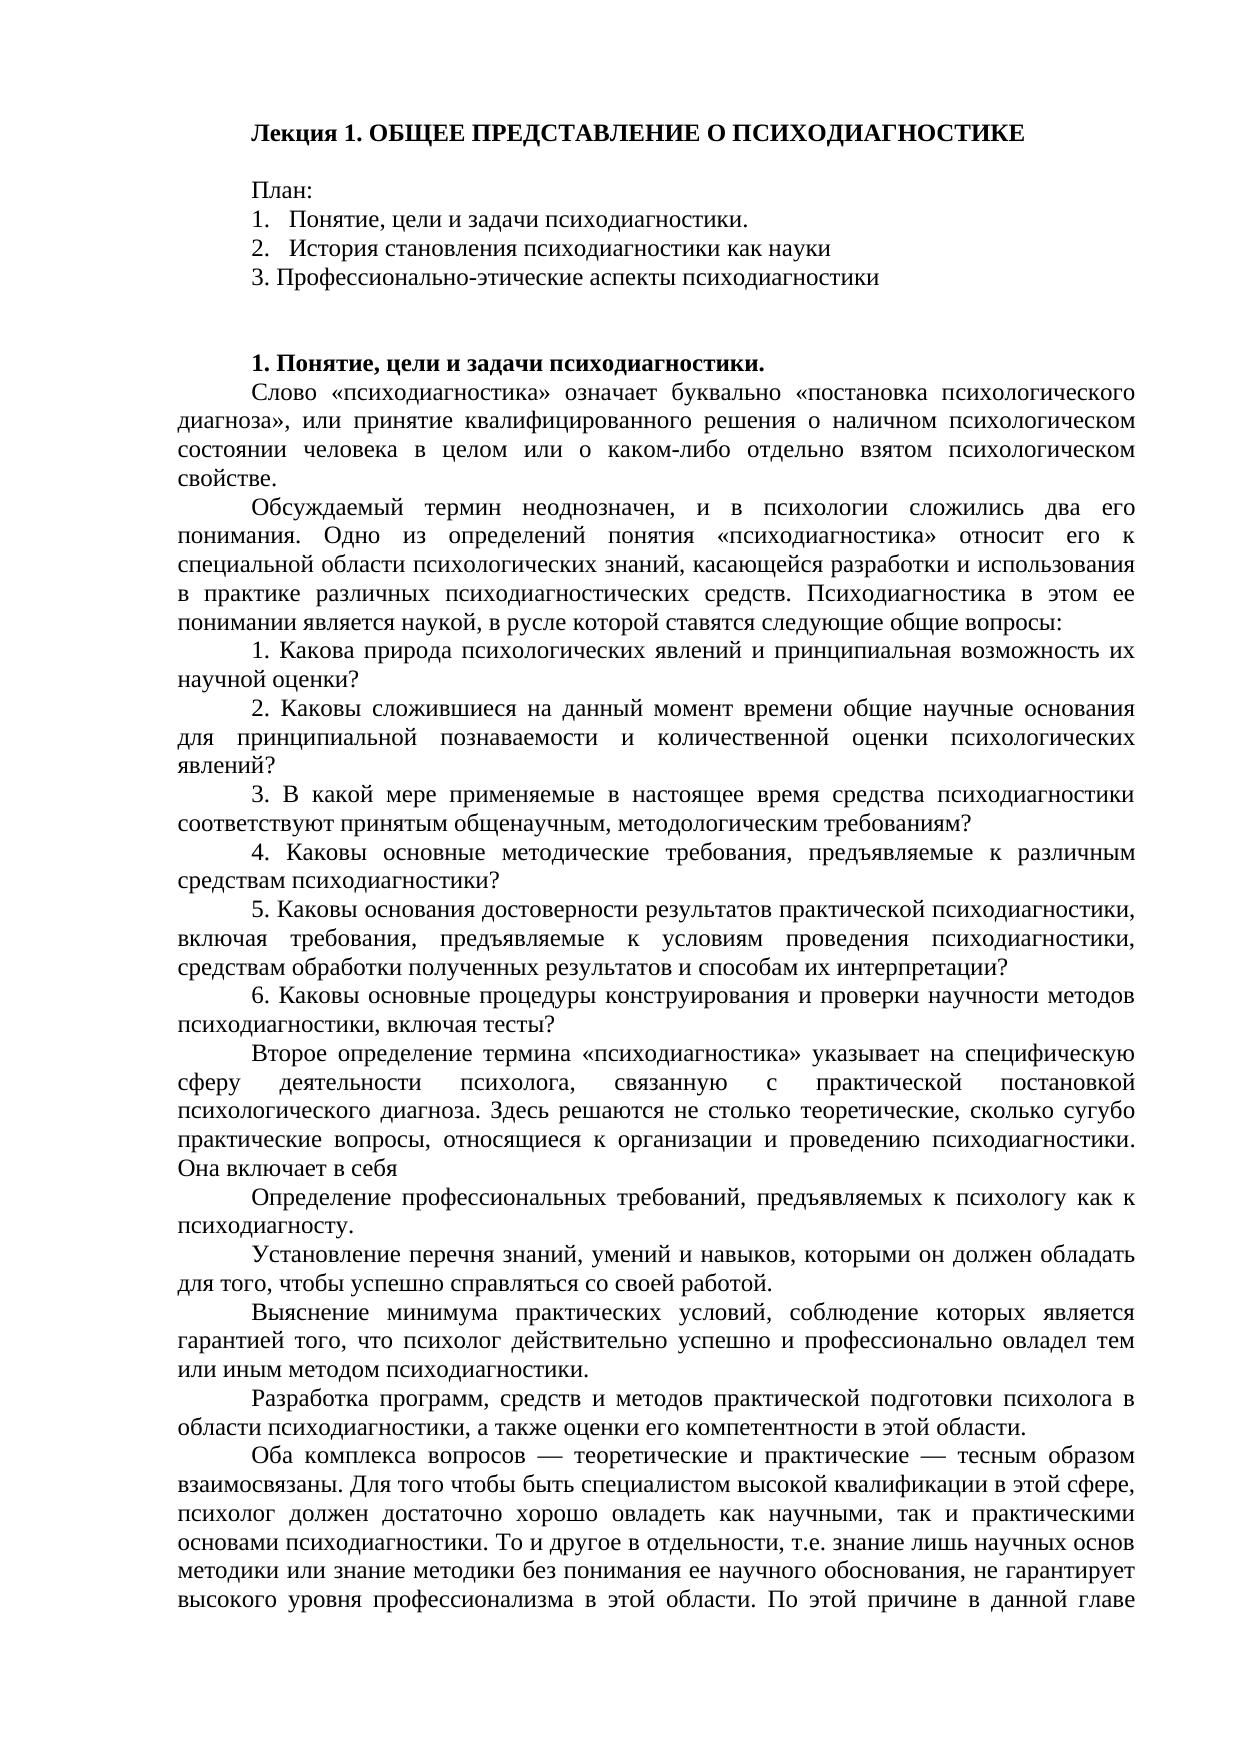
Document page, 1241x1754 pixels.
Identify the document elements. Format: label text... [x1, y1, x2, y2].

text Выяснение минимума практических условий, соблюдение которых является гарантией того, что психолог действительно успешно и профессионально овладел тем или иным методом психодиагностики. [177, 1297, 1136, 1383]
text Слово «психодиагностика» означает буквально «постановка психологического диагноза», или принятие квалифицированного решения о наличном психологическом состоянии человека в целом или о каком-либо отдельно взятом психологическом свойстве. [177, 377, 1136, 492]
text Определение профессиональных требований, предъявляемых к психологу как к психодиагносту. [177, 1182, 1136, 1239]
text 4. Каковы основные методические требования, предъявляемые к различным средствам психодиагностики? [177, 837, 1136, 894]
text Установление перечня знаний, умений и навыков, которыми он должен обладать для того, чтобы успешно справляться со своей работой. [177, 1239, 1136, 1297]
text 2. Каковы сложившиеся на данный момент времени общие научные основания для принципиальной познаваемости и количественной оценки психологических явлений? [177, 693, 1136, 779]
text Разработка программ, средств и методов практической подготовки психолога в области психодиагностики, а также оценки его компетентности в этой области. [177, 1383, 1136, 1441]
text 3. В какой мере применяемые в настоящее время средства психодиагностики соответствуют принятым общенаучным, методологическим требованиям? [177, 779, 1136, 837]
text Лекция 1. ОБЩЕЕ ПРЕДСТАВЛЕНИЕ О ПСИХОДИАГНОСТИКЕ [177, 118, 1136, 147]
text 1. Понятие, цели и задачи психодиагностики. [251, 348, 1136, 377]
list История становления психодиагностики как науки [251, 233, 1136, 262]
text 1. Какова природа психологических явлений и принципиальная возможность их научной оценки? [177, 636, 1136, 693]
text Второе определение термина «психодиагностика» указывает на специфическую сферу деятельности психолога, связанную с практической постановкой психологического диагноза. Здесь решаются не столько теоретические, сколько сугубо практические вопросы, относящиеся к организации и проведению психодиагностики. Она включает в себя [177, 1038, 1136, 1182]
text План: [177, 176, 1136, 204]
text Обсуждаемый термин неоднозначен, и в психологии сложились два его понимания. Одно из определений понятия «психодиагностика» относит его к специальной области психологических знаний, касающейся разработки и использования в практике различных психодиагностических средств. Психодиагностика в этом ее понимании является наукой, в русле которой ставятся следующие общие вопросы: [177, 492, 1136, 636]
text 3. Профессионально-этические аспекты психодиагностики [177, 262, 1136, 291]
list Понятие, цели и задачи психодиагностики. [251, 204, 1136, 233]
text 6. Каковы основные процедуры конструирования и проверки научности методов психодиагностики, включая тесты? [177, 981, 1136, 1038]
text 5. Каковы основания достоверности результатов практической психодиагностики, включая требования, предъявляемые к условиям проведения психодиагностики, средствам обработки полученных результатов и способам их интерпретации? [177, 894, 1136, 981]
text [177, 1441, 1136, 1613]
